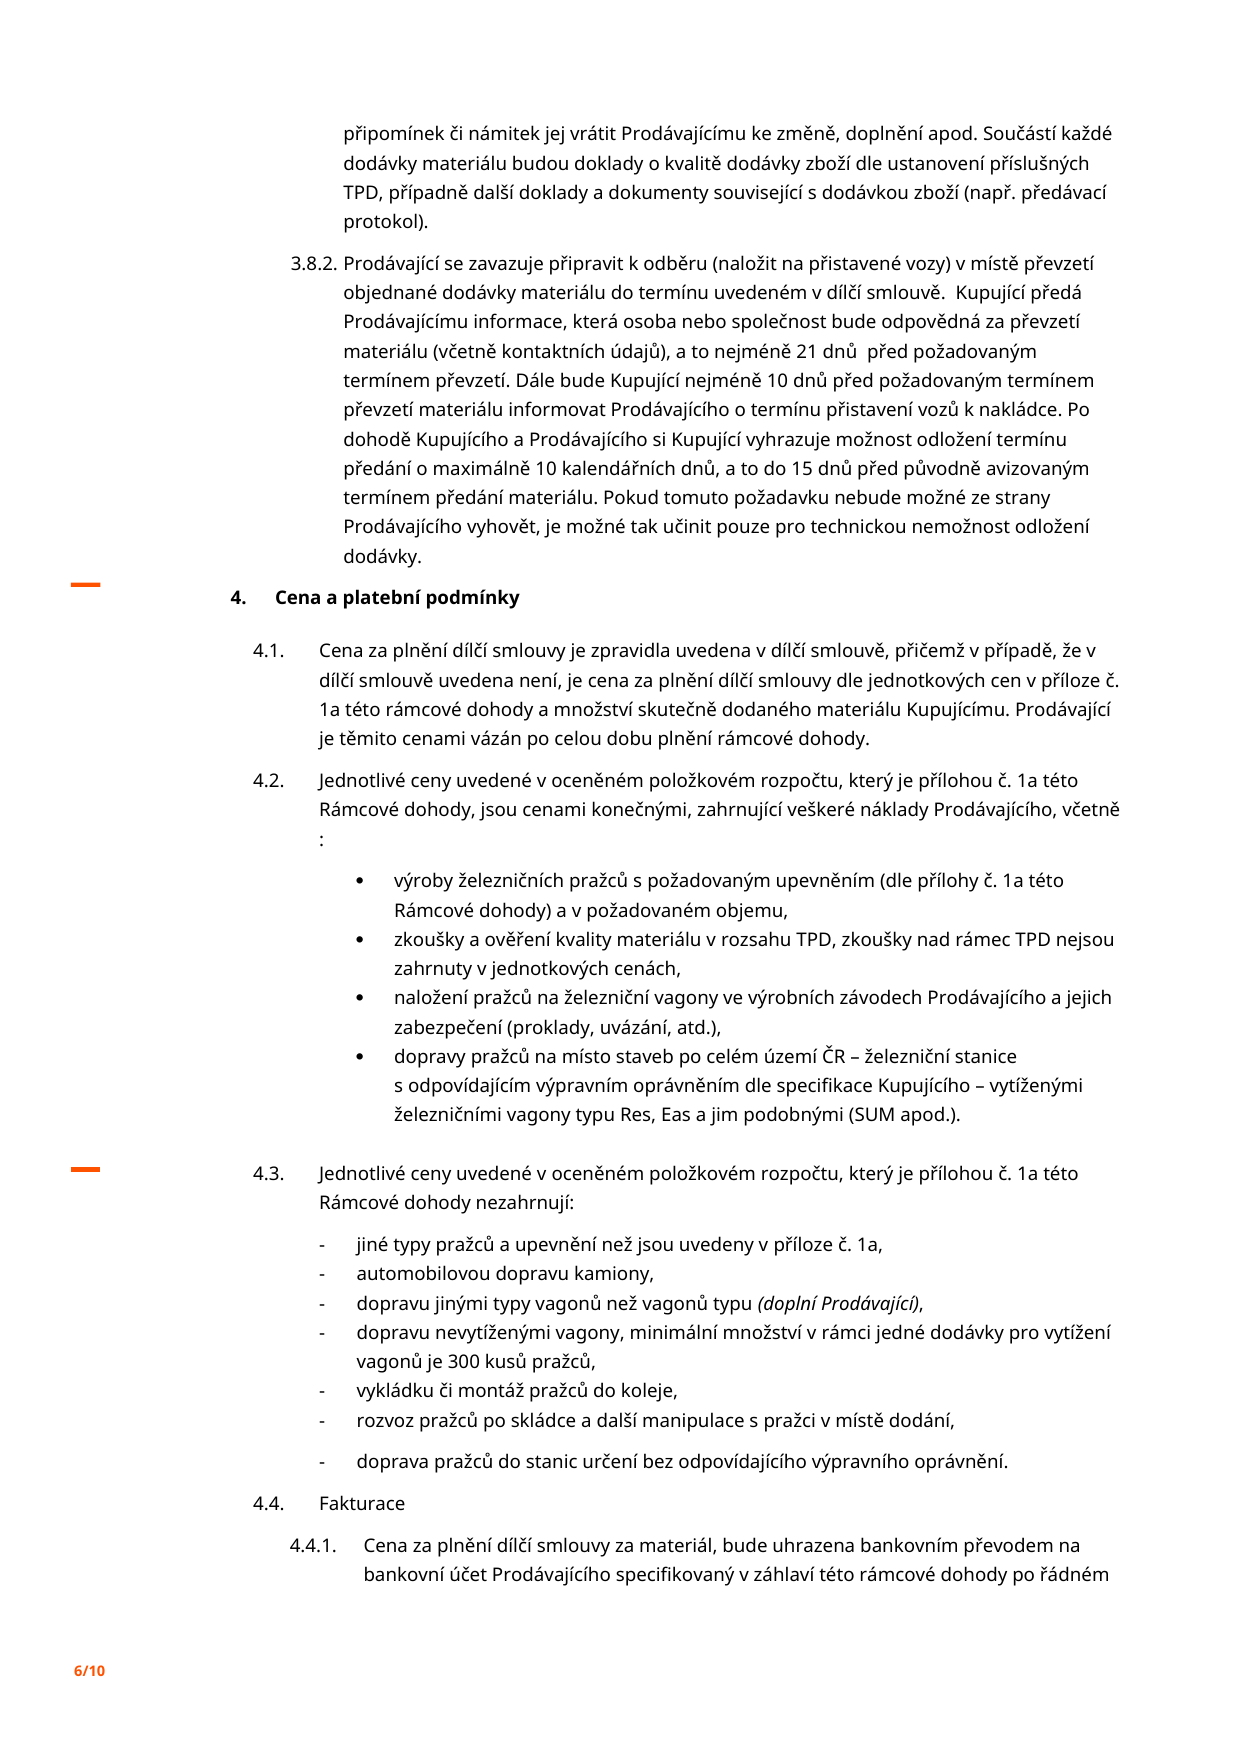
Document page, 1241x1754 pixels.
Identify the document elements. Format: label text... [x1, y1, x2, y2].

list vykládku či montáž pražců do koleje, [319, 1378, 1122, 1403]
list Cena za plnění dílčí smlouvy je zpravidla uvedena v dílčí smlouvě, přičemž v případě, že v dílčí smlouvě uvedena není, je cena za plnění dílčí smlouvy dle jednotkových cen v příloze č. 1a této rámcové dohody a množství skutečně dodaného materiálu Kupujícímu. Prodávající je těmito cenami vázán po celou dobu plnění rámcové dohody. [253, 638, 1122, 751]
list Jednotlivé ceny uvedené v oceněném položkovém rozpočtu, který je přílohou č. 1a této Rámcové dohody, jsou cenami konečnými, zahrnující veškeré náklady Prodávajícího, včetně : [253, 767, 1122, 851]
list výroby železničních pražců s požadovaným upevněním (dle přílohy č. 1a této Rámcové dohody) a v požadovaném objemu, [356, 868, 1122, 922]
list zkoušky a ověření kvality materiálu v rozsahu TPD, zkoušky nad rámec TPD nejsou zahrnuty v jednotkových cenách, [356, 926, 1122, 981]
list dopravu nevytíženými vagony, minimální množství v rámci jedné dodávky pro vytížení vagonů je 300 kusů pražců, [319, 1319, 1122, 1374]
list automobilovou dopravu kamiony, [319, 1261, 1122, 1286]
list doprava pražců do stanic určení bez odpovídajícího výpravního oprávnění. [319, 1449, 1122, 1474]
list Jednotlivé ceny uvedené v oceněném položkovém rozpočtu, který je přílohou č. 1a této Rámcové dohody nezahrnují: [253, 1160, 1122, 1215]
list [291, 121, 1122, 234]
list Fakturace [253, 1491, 1122, 1516]
list Prodávající se zavazuje připravit k odběru (naložit na přistavené vozy) v místě převzetí objednané dodávky materiálu do termínu uvedeném v dílčí smlouvě. Kupující předá Prodávajícímu informace, která osoba nebo společnost bude odpovědná za převzetí materiálu (včetně kontaktních údajů), a to nejméně 21 dnů před požadovaným termínem převzetí. Dále bude Kupující nejméně 10 dnů před požadovaným termínem převzetí materiálu informovat Prodávajícího o termínu přistavení vozů k nakládce. Po dohodě Kupujícího a Prodávajícího si Kupující vyhrazuje možnost odložení termínu předání o maximálně 10 kalendářních dnů, a to do 15 dnů před původně avizovaným termínem předání materiálu. Pokud tomuto požadavku nebude možné ze strany Prodávajícího vyhovět, je možné tak učinit pouze pro technickou nemožnost odložení dodávky. [291, 250, 1122, 568]
list dopravy pražců na místo staveb po celém území ČR – železniční stanice s odpovídajícím výpravním oprávněním dle specifikace Kupujícího – vytíženými železničními vagony typu Res, Eas a jim podobnými (SUM apod.). [356, 1043, 1122, 1127]
list jiné typy pražců a upevnění než jsou uvedeny v příloze č. 1a, [319, 1231, 1122, 1257]
subtitle Cena a platební podmínky [230, 585, 1122, 610]
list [289, 1532, 1122, 1587]
list dopravu jinými typy vagonů než vagonů typu (doplní Prodávající), [319, 1290, 1122, 1315]
list naložení pražců na železniční vagony ve výrobních závodech Prodávajícího a jejich zabezpečení (proklady, uvázání, atd.), [356, 985, 1122, 1039]
list rozvoz pražců po skládce a další manipulace s pražci v místě dodání, [319, 1407, 1122, 1432]
